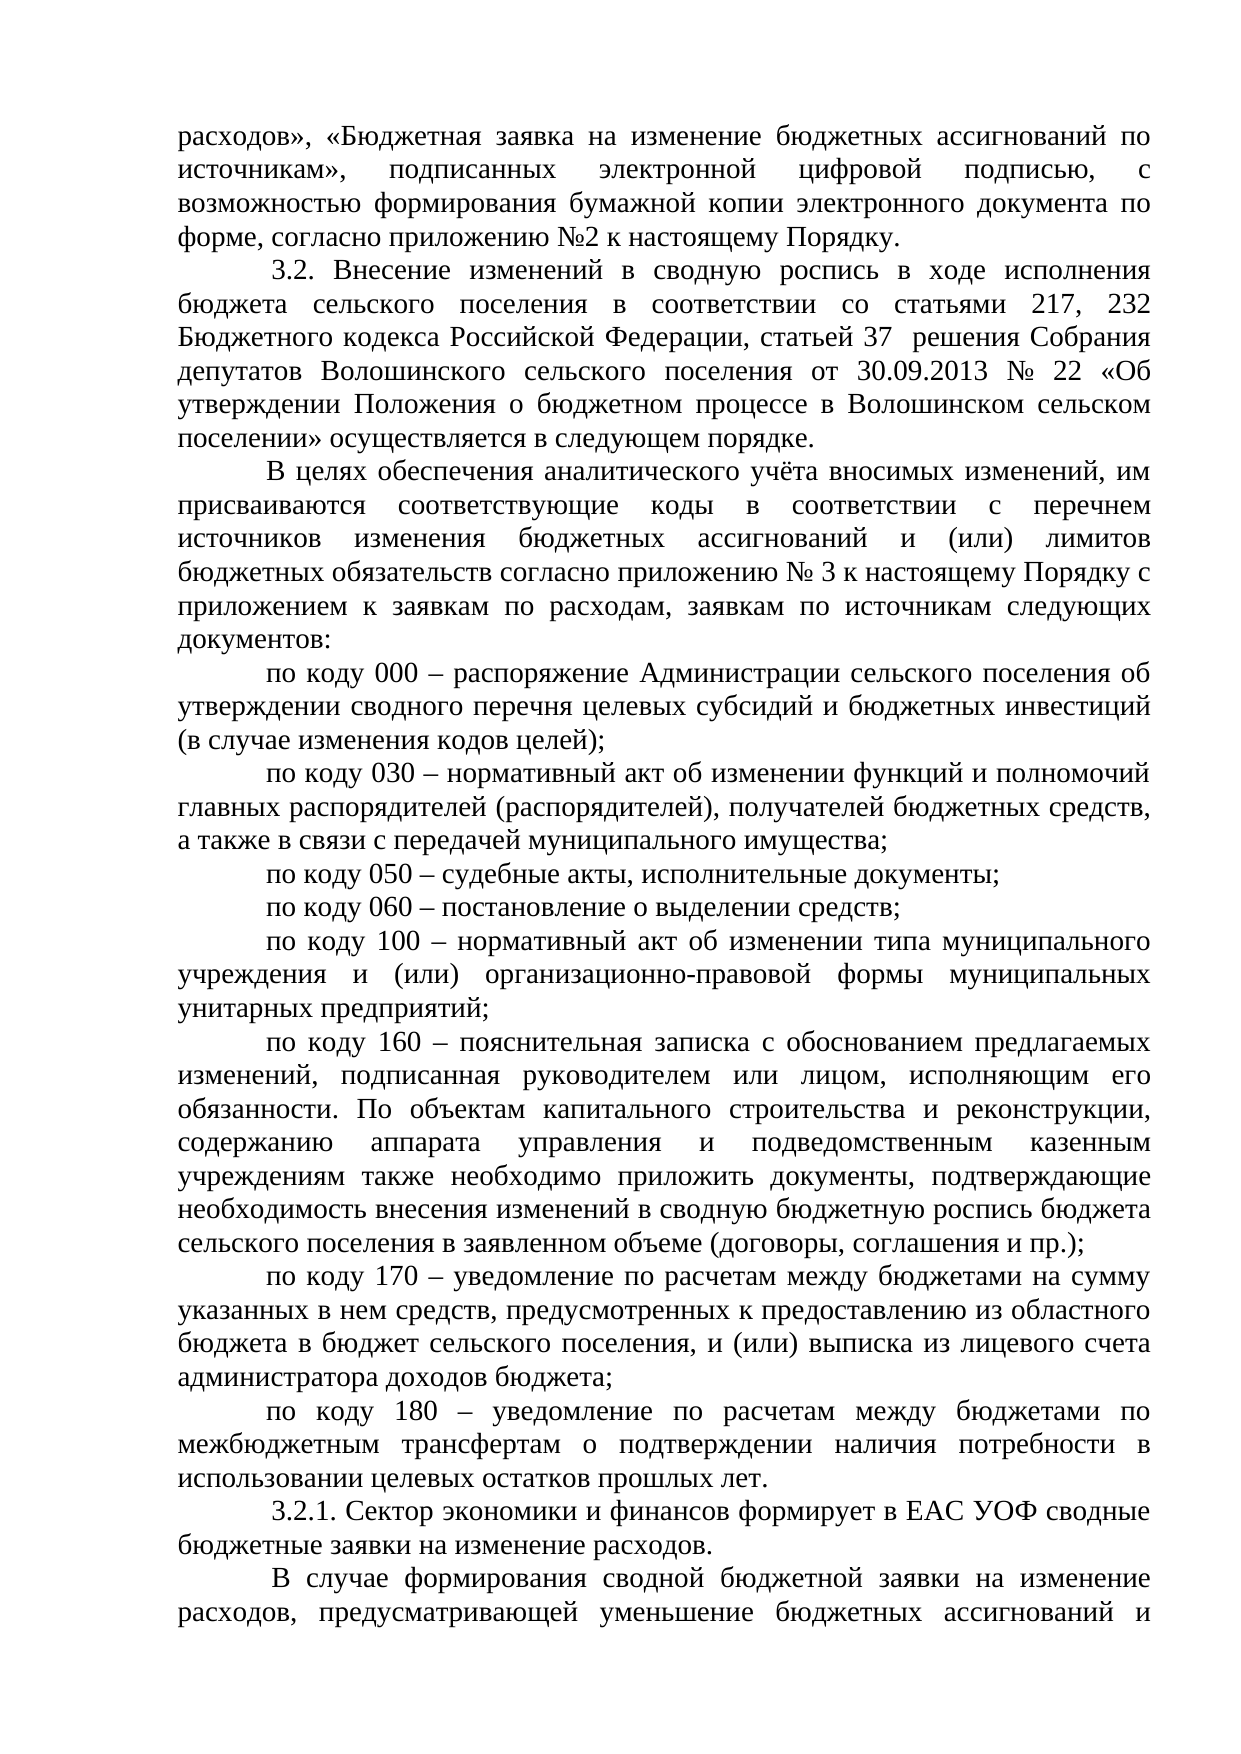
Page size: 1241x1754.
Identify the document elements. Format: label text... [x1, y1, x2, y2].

text В целях обеспечения аналитического учёта вносимых изменений, им присваиваются соответствующие коды в соответствии с перечнем источников изменения бюджетных ассигнований и (или) лимитов бюджетных обязательств согласно приложению № 3 к настоящему Порядку с приложением к заявкам по расходам, заявкам по источникам следующих документов: [177, 453, 1152, 655]
text по коду 030 – нормативный акт об изменении функций и полномочий главных распорядителей (распорядителей), получателей бюджетных средств, а также в связи с передачей муниципального имущества; [177, 755, 1152, 856]
text 3.2. Внесение изменений в сводную роспись в ходе исполнения бюджета сельского поселения в соответствии со статьями 217, 232 Бюджетного кодекса Российской Федерации, статьей 37 решения Собрания депутатов Волошинского сельского поселения от 30.09.2013 № 22 «Об утверждении Положения о бюджетном процессе в Волошинском сельском поселении» осуществляется в следующем порядке. [177, 252, 1152, 453]
text по коду 160 – пояснительная записка с обоснованием предлагаемых изменений, подписанная руководителем или лицом, исполняющим его обязанности. По объектам капитального строительства и реконструкции, содержанию аппарата управления и подведомственным казенным учреждениям также необходимо приложить документы, подтверждающие необходимость внесения изменений в сводную бюджетную роспись бюджета сельского поселения в заявленном объеме (договоры, соглашения и пр.); [177, 1024, 1152, 1258]
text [177, 1560, 1152, 1627]
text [177, 118, 1152, 252]
text по коду 050 – судебные акты, исполнительные документы; [177, 856, 1152, 889]
text по коду 060 – постановление о выделении средств; [177, 889, 1152, 923]
text 3.2.1. Сектор экономики и финансов формирует в ЕАС УОФ сводные бюджетные заявки на изменение расходов. [177, 1493, 1152, 1560]
text по коду 170 – уведомление по расчетам между бюджетами на сумму указанных в нем средств, предусмотренных к предоставлению из областного бюджета в бюджет сельского поселения, и (или) выписка из лицевого счета администратора доходов бюджета; [177, 1258, 1152, 1393]
text по коду 000 – распоряжение Администрации сельского поселения об утверждении сводного перечня целевых субсидий и бюджетных инвестиций (в случае изменения кодов целей); [177, 655, 1152, 755]
text по коду 180 – уведомление по расчетам между бюджетами по межбюджетным трансфертам о подтверждении наличия потребности в использовании целевых остатков прошлых лет. [177, 1393, 1152, 1493]
text по коду 100 – нормативный акт об изменении типа муниципального учреждения и (или) организационно-правовой формы муниципальных унитарных предприятий; [177, 923, 1152, 1024]
